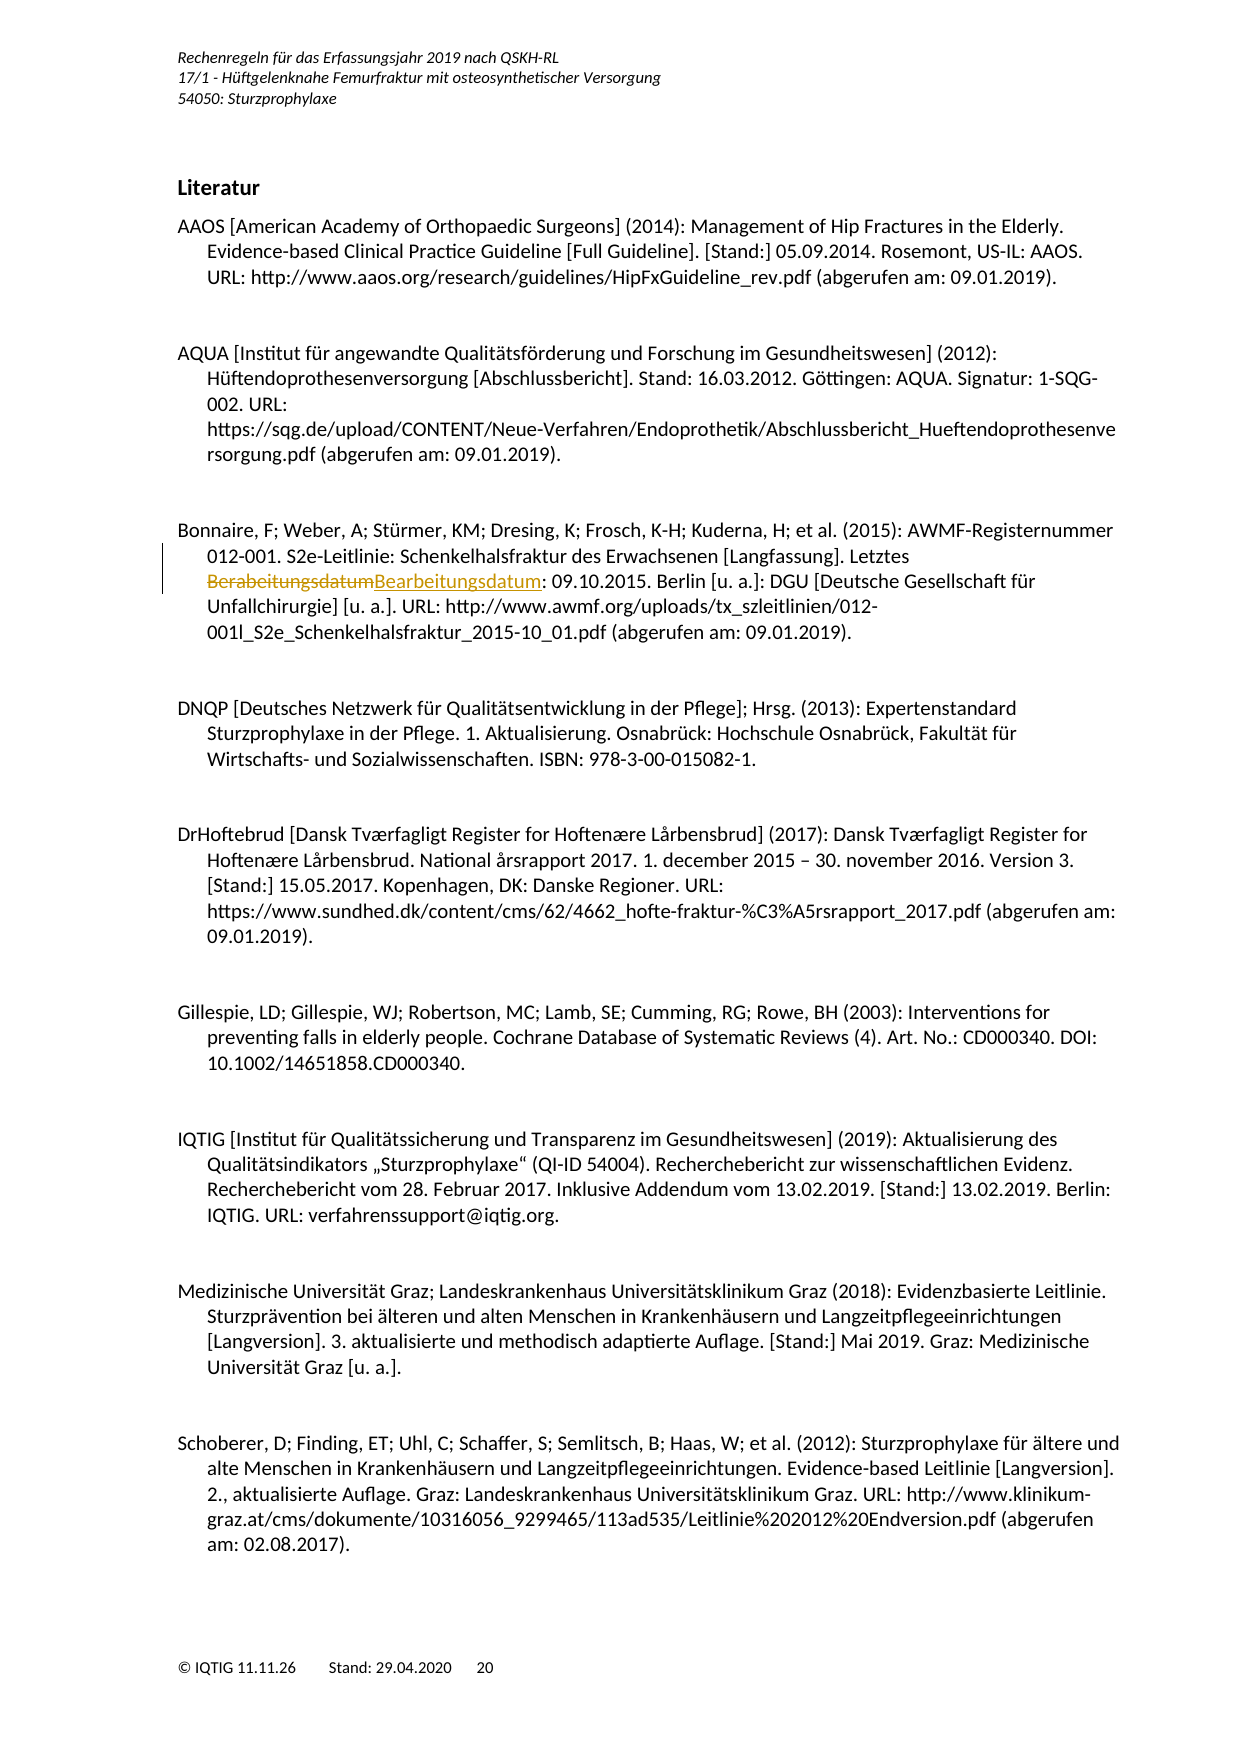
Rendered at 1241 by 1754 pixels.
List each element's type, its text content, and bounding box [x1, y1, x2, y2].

text IQTIG [Institut für Qualitätssicherung und Transparenz im Gesundheitswesen] (2019): Aktualisierung des Qualitätsindikators „Sturzprophylaxe“ (QI-ID 54004). Recherchebericht zur wissenschaftlichen Evidenz. Recherchebericht vom 28. Februar 2017. Inklusive Addendum vom 13.02.2019. [Stand:] 13.02.2019. Berlin: IQTIG. URL: verfahrenssupport@iqtig.org. [177, 1126, 1122, 1227]
text Bonnaire, F; Weber, A; Stürmer, KM; Dresing, K; Frosch, K-H; Kuderna, H; et al. (2015): AWMF-Registernummer 012-001. S2e-Leitlinie: Schenkelhalsfraktur des Erwachsenen [Langfassung]. Letztes : 09.10.2015. Berlin [u. a.]: DGU [Deutsche Gesellschaft für Unfallchirurgie] [u. a.]. URL: http://www.awmf.org/uploads/tx_szleitlinien/012-001l_S2e_Schenkelhalsfraktur_2015-10_01.pdf (abgerufen am: 09.01.2019). [177, 517, 1122, 644]
text DNQP [Deutsches Netzwerk für Qualitätsentwicklung in der Pflege]; Hrsg. (2013): Expertenstandard Sturzprophylaxe in der Pflege. 1. Aktualisierung. Osnabrück: Hochschule Osnabrück, Fakultät für Wirtschafts- und Sozialwissenschaften. ISBN: 978-3-00-015082-1. [177, 695, 1122, 771]
text Medizinische Universität Graz; Landeskrankenhaus Universitätsklinikum Graz (2018): Evidenzbasierte Leitlinie. Sturzprävention bei älteren und alten Menschen in Krankenhäusern und Langzeitpflegeeinrichtungen [Langversion]. 3. aktualisierte und methodisch adaptierte Auflage. [Stand:] Mai 2019. Graz: Medizinische Universität Graz [u. a.]. [177, 1278, 1122, 1379]
text AQUA [Institut für angewandte Qualitätsförderung und Forschung im Gesundheitswesen] (2012): Hüftendoprothesenversorgung [Abschlussbericht]. Stand: 16.03.2012. Göttingen: AQUA. Signatur: 1-SQG-002. URL: https://sqg.de/upload/CONTENT/Neue-Verfahren/Endoprothetik/Abschlussbericht_Hueftendoprothesenversorgung.pdf (abgerufen am: 09.01.2019). [177, 340, 1122, 467]
text AAOS [American Academy of Orthopaedic Surgeons] (2014): Management of Hip Fractures in the Elderly. Evidence-based Clinical Practice Guideline [Full Guideline]. [Stand:] 05.09.2014. Rosemont, US-IL: AAOS. URL: http://www.aaos.org/research/guidelines/HipFxGuideline_rev.pdf (abgerufen am: 09.01.2019). [177, 213, 1122, 289]
text DrHoftebrud [Dansk Tværfagligt Register for Hoftenære Lårbensbrud] (2017): Dansk Tværfagligt Register for Hoftenære Lårbensbrud. National årsrapport 2017. 1. december 2015 – 30. november 2016. Version 3. [Stand:] 15.05.2017. Kopenhagen, DK: Danske Regioner. URL: https://www.sundhed.dk/content/cms/62/4662_hofte-fraktur-%C3%A5rsrapport_2017.pdf (abgerufen am: 09.01.2019). [177, 822, 1122, 949]
text Gillespie, LD; Gillespie, WJ; Robertson, MC; Lamb, SE; Cumming, RG; Rowe, BH (2003): Interventions for preventing falls in elderly people. Cochrane Database of Systematic Reviews (4). Art. No.: CD000340. DOI: 10.1002/14651858.CD000340. [177, 999, 1122, 1075]
text Literatur [177, 173, 1122, 201]
text Schoberer, D; Finding, ET; Uhl, C; Schaffer, S; Semlitsch, B; Haas, W; et al. (2012): Sturzprophylaxe für ältere und alte Menschen in Krankenhäusern und Langzeitpflegeeinrichtungen. Evidence-based Leitlinie [Langversion]. 2., aktualisierte Auflage. Graz: Landeskrankenhaus Universitätsklinikum Graz. URL: http://www.klinikum-graz.at/cms/dokumente/10316056_9299465/113ad535/Leitlinie%202012%20Endversion.pdf (abgerufen am: 02.08.2017). [177, 1430, 1122, 1557]
